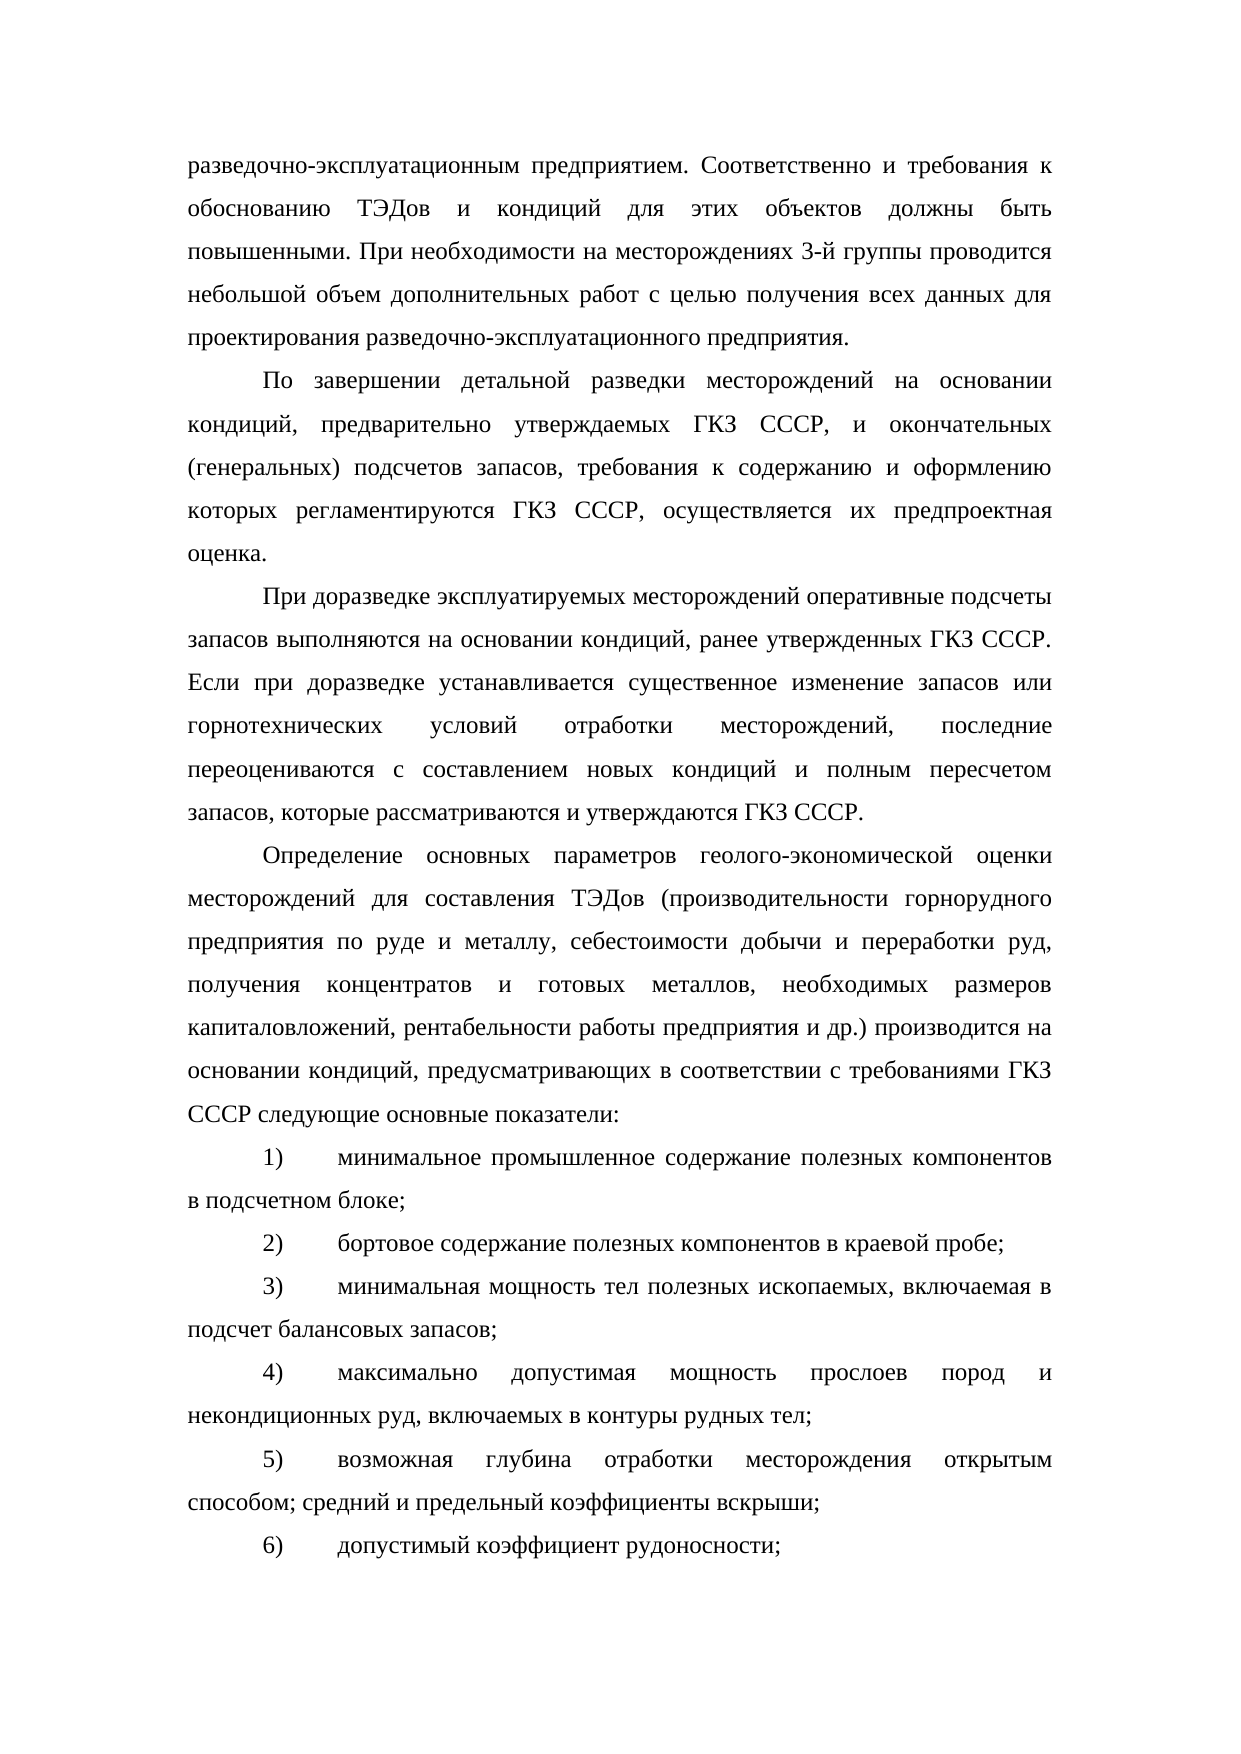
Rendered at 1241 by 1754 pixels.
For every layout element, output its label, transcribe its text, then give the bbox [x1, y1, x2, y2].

list минимальное промышленное содержание полезных компонентов в подсчетном блоке; [187, 1142, 1053, 1214]
list допустимый коэффициент рудоносности; [187, 1530, 1053, 1559]
text Определение основных параметров геолого-экономической оценки месторождений для составления ТЭДов (производительности горнорудного предприятия по руде и металлу, себестоимости добычи и переработки руд, получения концентратов и готовых металлов, необходимых размеров капиталовложений, рентабельности работы предприятия и др.) производится на основании кондиций, предусматривающих в соответствии с требованиями ГКЗ СССР следующие основные показатели: [187, 840, 1053, 1127]
list минимальная мощность тел полезных ископаемых, включаемая в подсчет балансовых запасов; [187, 1271, 1053, 1343]
list максимально допустимая мощность прослоев пород и некондиционных руд, включаемых в контуры рудных тел; [187, 1357, 1053, 1429]
list возможная глубина отработки месторождения открытым способом; средний и предельный коэффициенты вскрыши; [187, 1444, 1053, 1516]
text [187, 150, 1053, 351]
text По завершении детальной разведки месторождений на основании кондиций, предварительно утверждаемых ГКЗ СССР, и окончательных (генеральных) подсчетов запасов, требования к содержанию и оформлению которых регламентируются ГКЗ СССР, осуществляется их предпроектная оценка. [187, 366, 1053, 567]
text При доразведке эксплуатируемых месторождений оперативные подсчеты запасов выполняются на основании кондиций, ранее утвержденных ГКЗ СССР. Если при доразведке устанавливается существенное изменение запасов или горнотехнических условий отработки месторождений, последние переоцениваются с составлением новых кондиций и полным пересчетом запасов, которые рассматриваются и утверждаются ГКЗ СССР. [187, 581, 1053, 826]
list бортовое содержание полезных компонентов в краевой пробе; [187, 1228, 1053, 1257]
